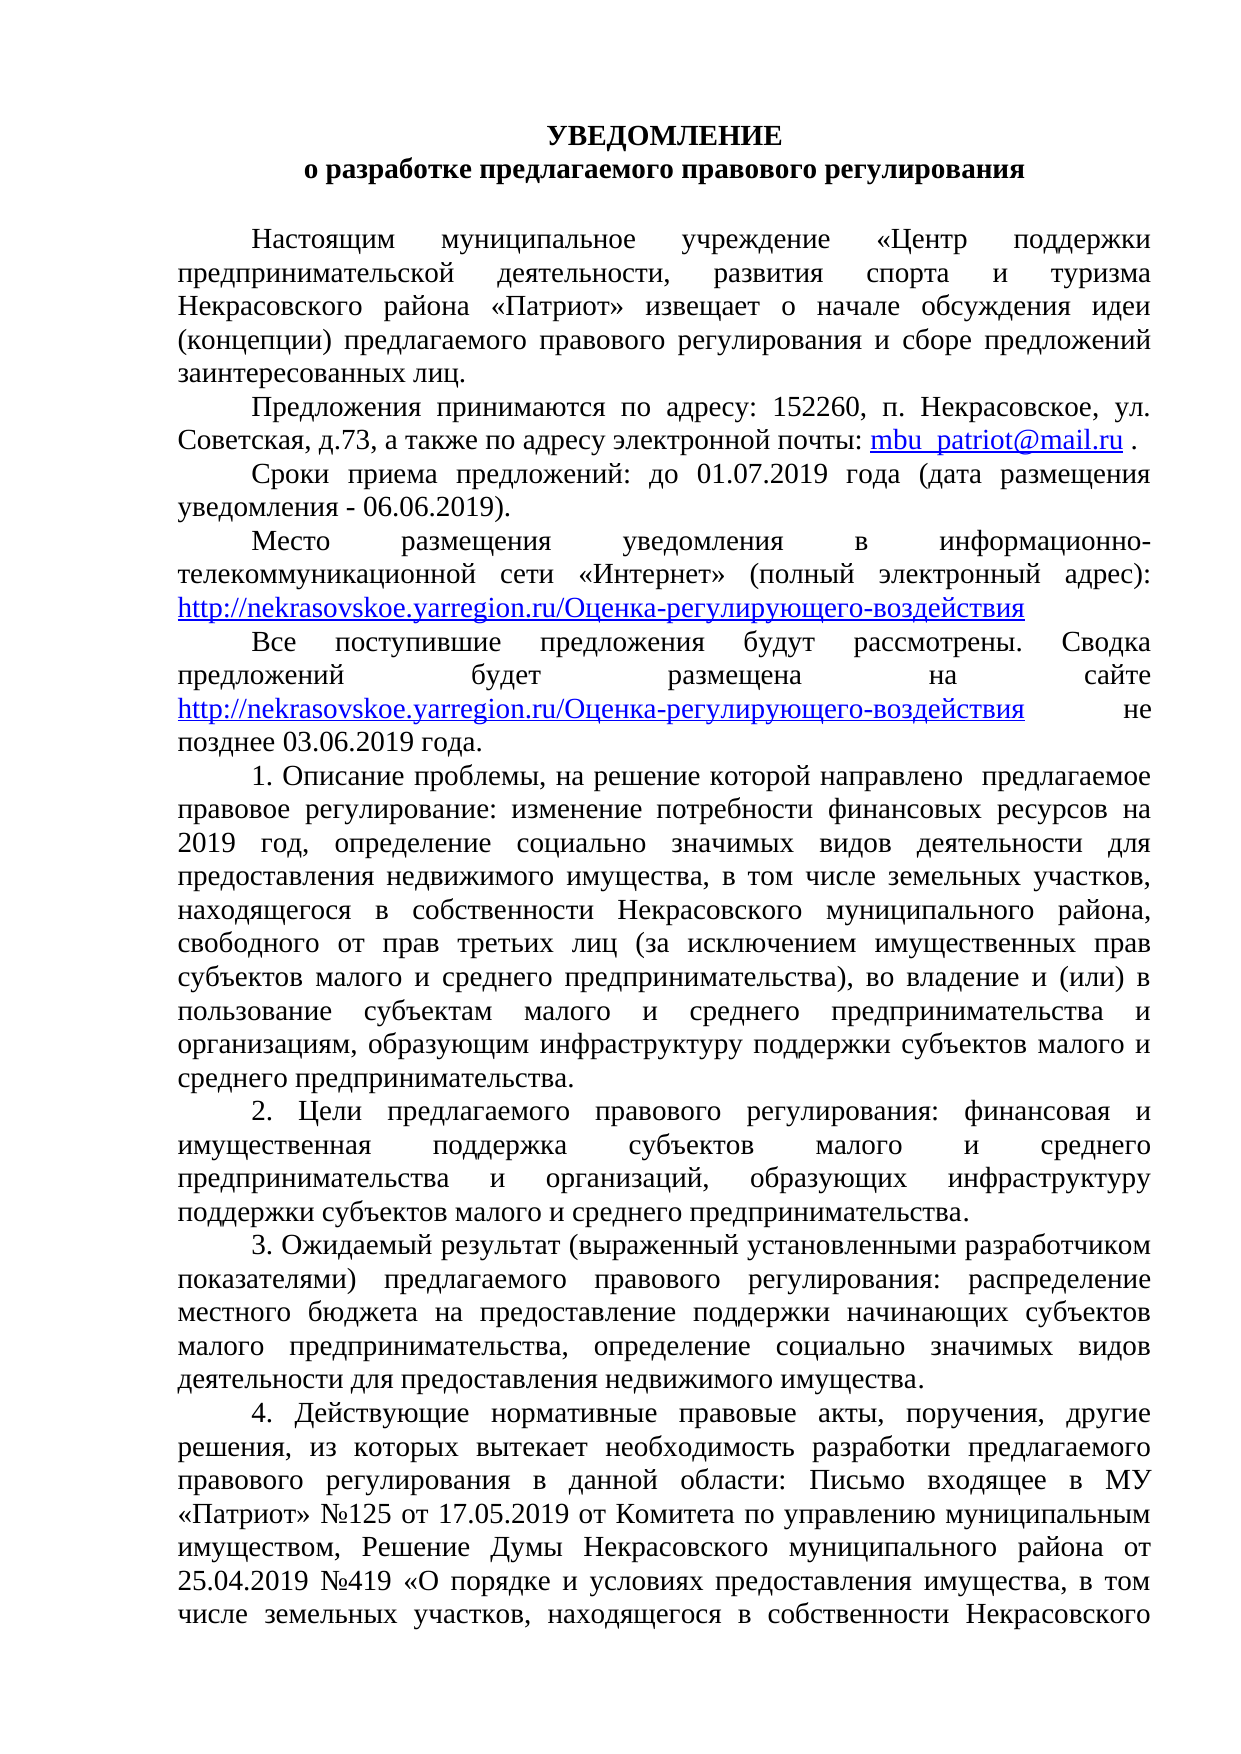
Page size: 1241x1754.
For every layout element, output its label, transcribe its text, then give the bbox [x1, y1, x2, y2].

text Предложения принимаются по адресу: 152260, п. Некрасовское, ул. Советская, д.73, а также по адресу электронной почты: mbu_patriot@mail.ru . [177, 389, 1152, 456]
text УВЕДОМЛЕНИЕ [177, 118, 1152, 152]
text Место размещения уведомления в информационно-телекоммуникационной сети «Интернет» (полный электронный адрес): http://nekrasovskoe.yarregion.ru/Оценка-регулирующего-воздействия [177, 523, 1152, 624]
text 3. Ожидаемый результат (выраженный установленными разработчиком показателями) предлагаемого правового регулирования: распределение местного бюджета на предоставление поддержки начинающих субъектов малого предпринимательства, определение социально значимых видов деятельности для предоставления недвижимого имущества. [177, 1227, 1152, 1395]
text 2. Цели предлагаемого правового регулирования: финансовая и имущественная поддержка субъектов малого и среднего предпринимательства и организаций, образующих инфраструктуру поддержки субъектов малого и среднего предпринимательства. [177, 1093, 1152, 1227]
text Сроки приема предложений: до 01.07.2019 года (дата размещения уведомления - 06.06.2019). [177, 456, 1152, 523]
text Настоящим муниципальное учреждение «Центр поддержки предпринимательской деятельности, развития спорта и туризма Некрасовского района «Патриот» извещает о начале обсуждения идеи (концепции) предлагаемого правового регулирования и сборе предложений заинтересованных лиц. [177, 221, 1152, 389]
text 1. Описание проблемы, на решение которой направлено предлагаемое правовое регулирование: изменение потребности финансовых ресурсов на 2019 год, определение социально значимых видов деятельности для предоставления недвижимого имущества, в том числе земельных участков, находящегося в собственности Некрасовского муниципального района, свободного от прав третьих лиц (за исключением имущественных прав субъектов малого и среднего предпринимательства), во владение и (или) в пользование субъектам малого и среднего предпринимательства и организациям, образующим инфраструктуру поддержки субъектов малого и среднего предпринимательства. [177, 758, 1152, 1093]
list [177, 1395, 1152, 1630]
text Все поступившие предложения будут рассмотрены. Сводка предложений будет размещена на сайте http://nekrasovskoe.yarregion.ru/Оценка-регулирующего-воздействия не позднее 03.06.2019 года. [177, 624, 1152, 758]
text о разработке предлагаемого правового регулирования [177, 152, 1152, 185]
